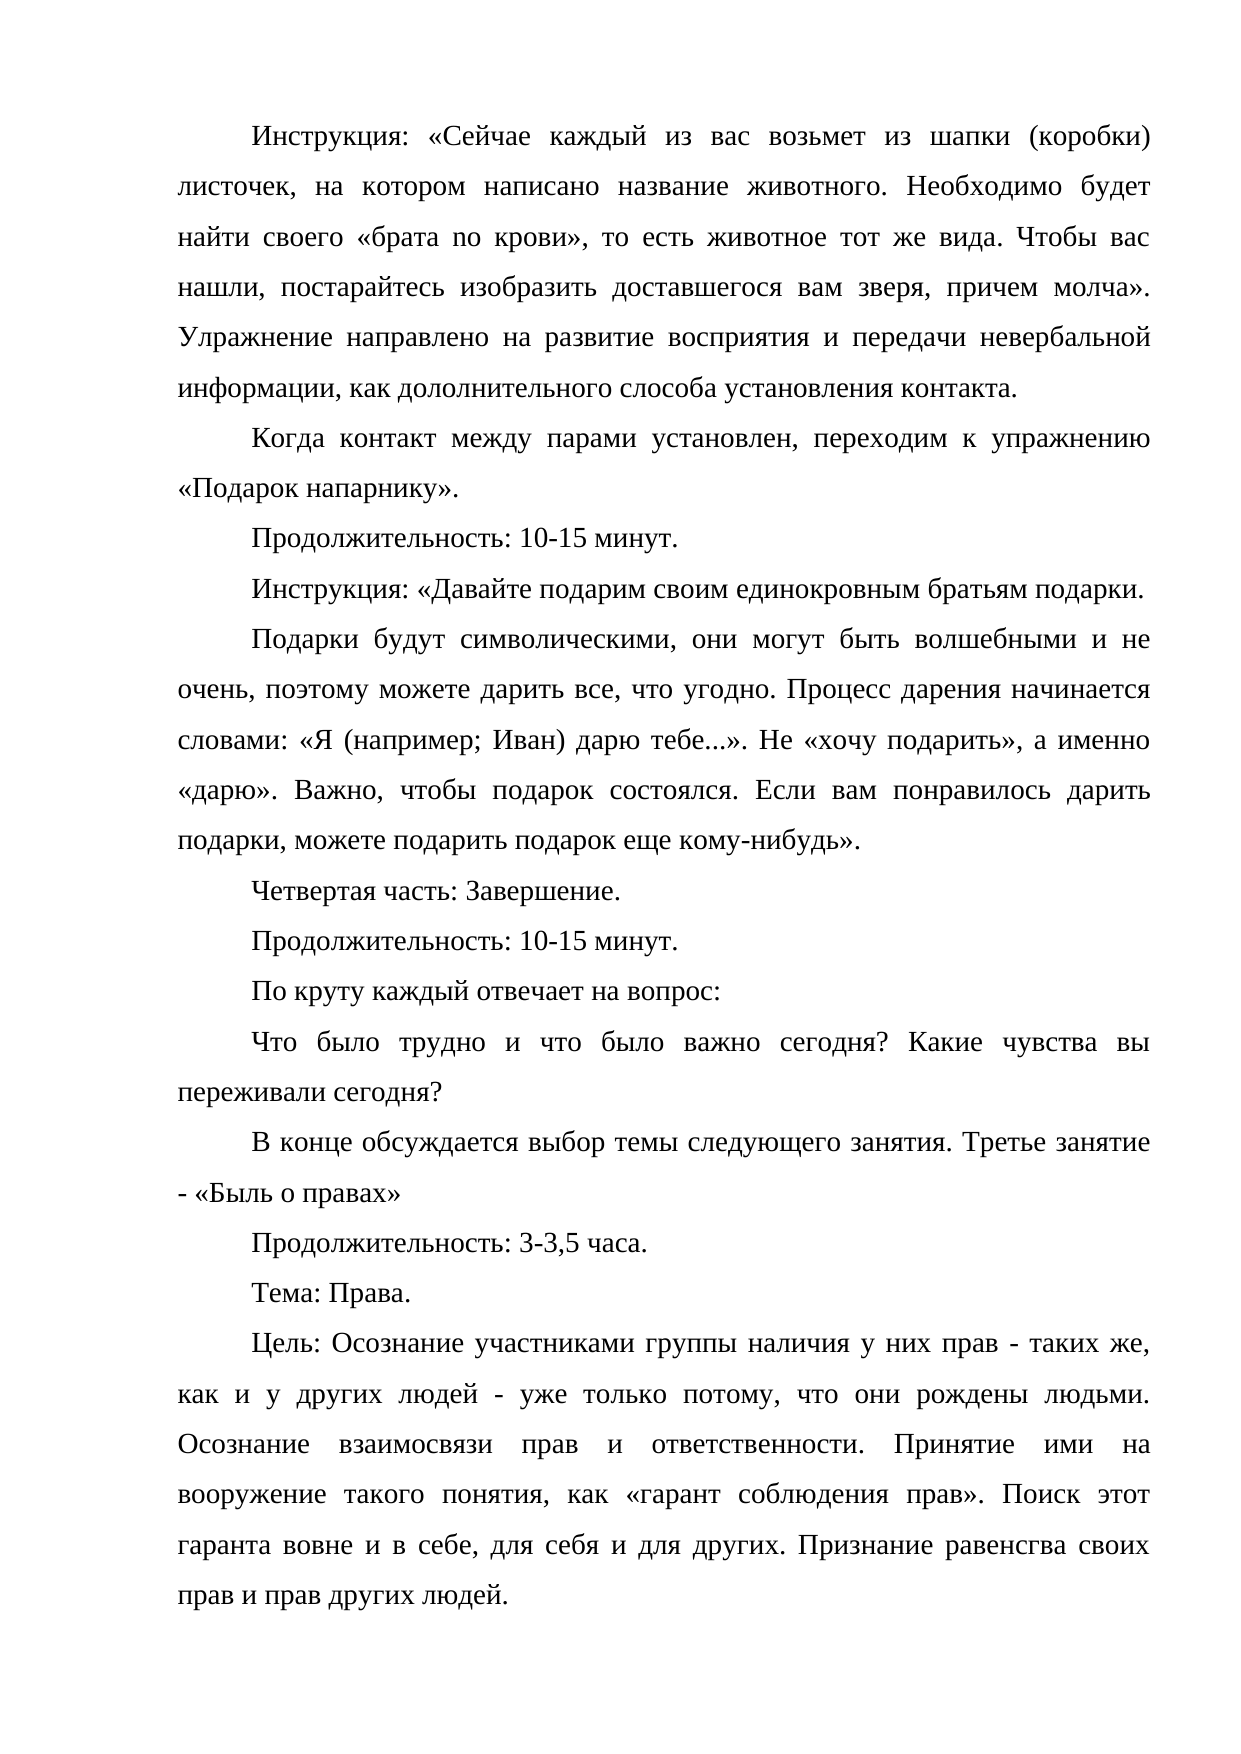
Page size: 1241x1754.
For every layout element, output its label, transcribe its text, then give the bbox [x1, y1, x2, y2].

text В конце обсуждается выбор темы следующего занятия. Третье занятие - «Быль о правах» [177, 1124, 1152, 1208]
text Подарки будут символическими, они могут быть волшебными и не очень, поэтому можете дарить все, что угодно. Процесс дарения начинается словами: «Я (например; Иван) дарю тебе...». Не «хочу подарить», а именно «дарю». Важно, чтобы подарок состоялся. Если вам понравилось дарить подарки, можете подарить подарок еще кому-нибудь». [177, 621, 1152, 856]
text Тема: Права. [177, 1275, 1152, 1309]
text Продолжительность: 3-3,5 часа. [177, 1225, 1152, 1258]
text Цель: Осознание участниками группы наличия у них прав - таких же, как и у других людей - уже только потому, что они рождены людьми. Осознание взаимосвязи прав и ответственности. Принятие ими на вооружение такого понятия, как «гарант соблюдения прав». Поиск этот гаранта вовне и в себе, для себя и для других. Признание равенсгва своих прав и прав других людей. [177, 1326, 1152, 1611]
text Когда контакт между парами установлен, переходим к упражнению «Подарок напарнику». [177, 420, 1152, 504]
text Инструкция: «Давайте подарим своим единокровным братьям подарки. [177, 571, 1152, 604]
text Четвертая часть: Завершение. [177, 873, 1152, 906]
text По круту каждый отвечает на вопрос: [177, 973, 1152, 1007]
text Продолжительность: 10-15 минут. [177, 923, 1152, 957]
text Продолжительность: 10-15 минут. [177, 521, 1152, 554]
text Что было трудно и что было важно сегодня? Какие чувства вы переживали сегодня? [177, 1024, 1152, 1108]
text Инструкция: «Сейчае каждый из вас возьмет из шапки (коробки) листочек, на котором написано название животного. Необходимо будет найти своего «брата no крови», то есть животное тот же вида. Чтобы вас нашли, постарайтесь изобразить доставшегося вам зверя, причем молча». Улражнение направлено на развитие восприятия и передачи невербальной информации, как дололнительного слособа установления контакта. [177, 118, 1152, 403]
